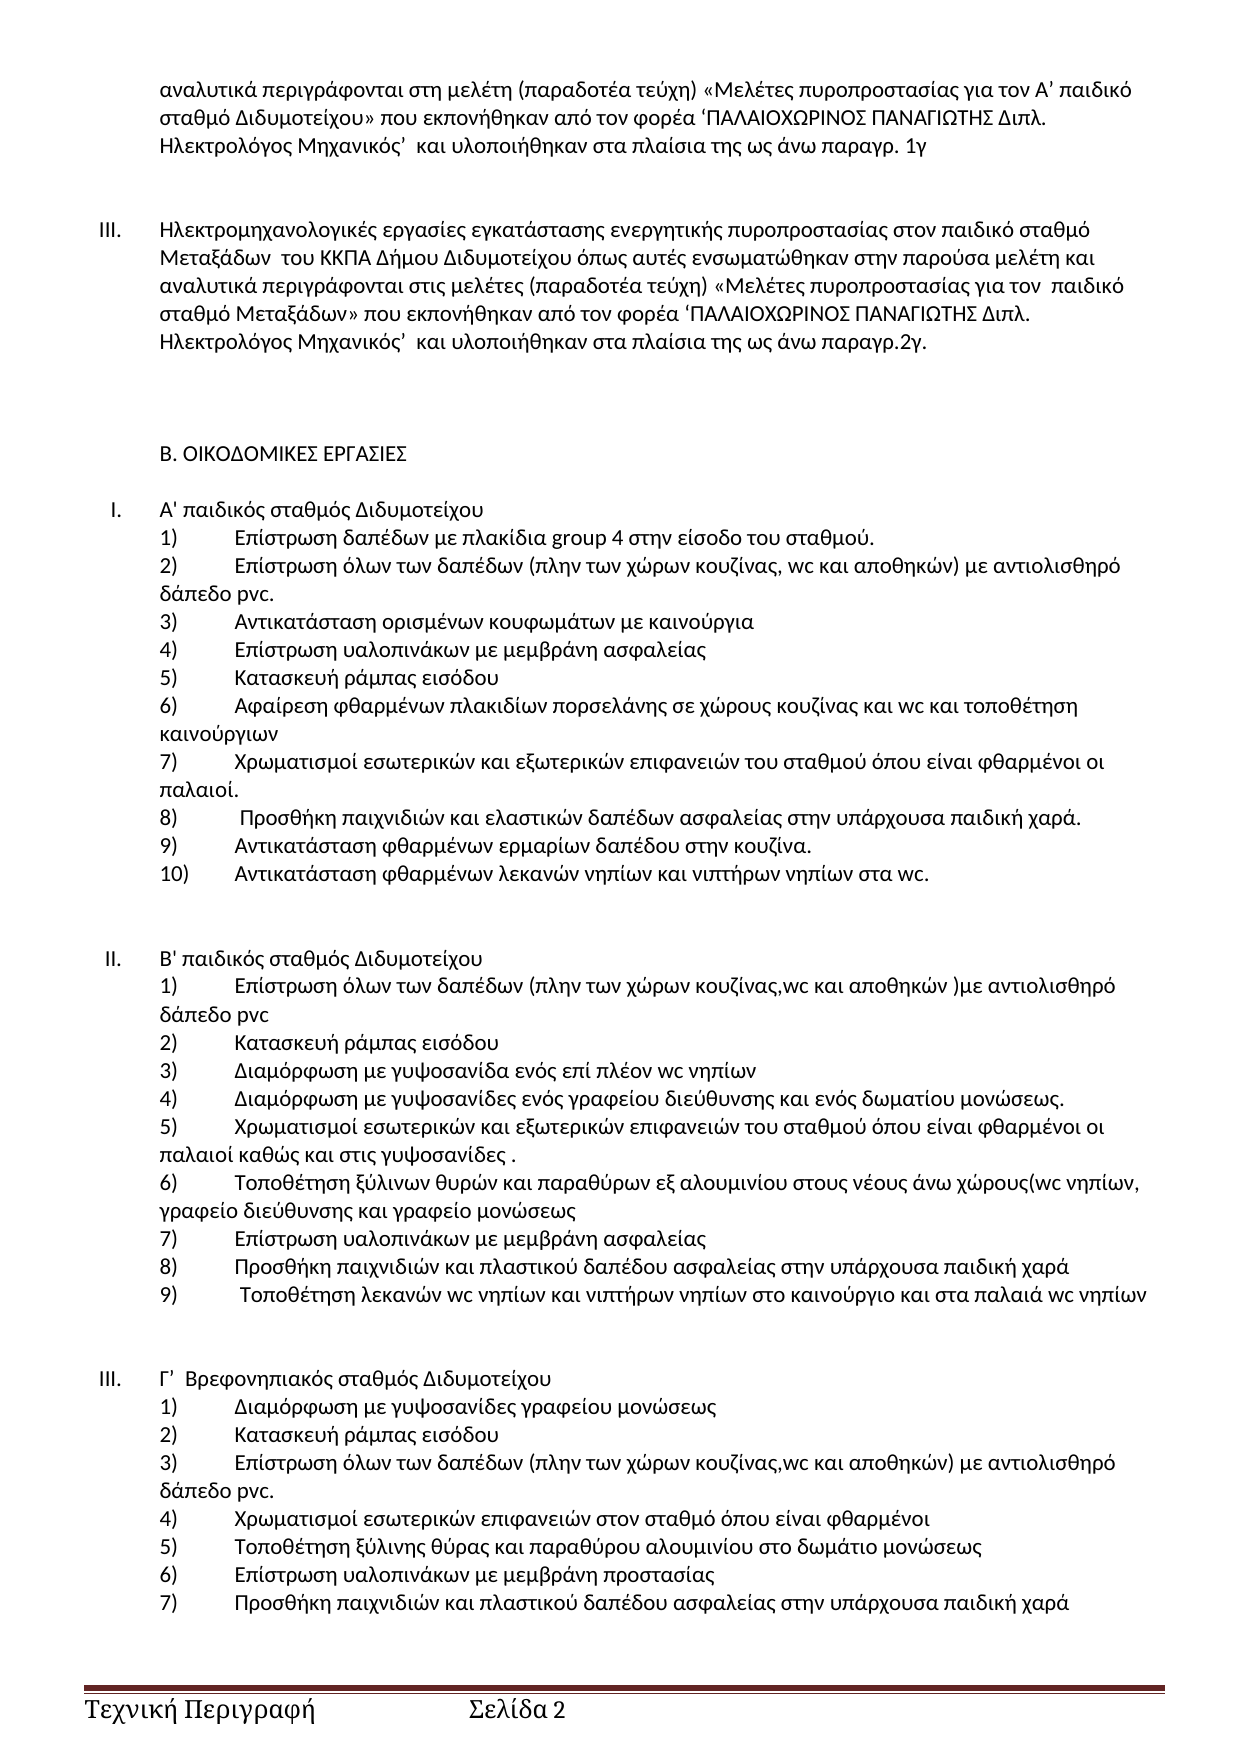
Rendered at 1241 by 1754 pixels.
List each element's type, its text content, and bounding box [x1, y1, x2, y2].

list 2) Κατασκευή ράμπας εισόδου [159, 1028, 1165, 1056]
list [122, 75, 1165, 159]
list Ηλεκτρομηχανολογικές εργασίες εγκατάστασης ενεργητικής πυροπροστασίας στον παιδικό σταθμό Μεταξάδων του ΚΚΠΑ Δήμου Διδυμοτείχου όπως αυτές ενσωματώθηκαν στην παρούσα μελέτη και αναλυτικά περιγράφονται στις μελέτες (παραδοτέα τεύχη) «Μελέτες πυροπροστασίας για τον παιδικό σταθμό Μεταξάδων» που εκπονήθηκαν από τον φορέα ‘ΠΑΛΑΙΟΧΩΡΙΝΟΣ ΠΑΝΑΓΙΩΤΗΣ Διπλ. Ηλεκτρολόγος Μηχανικός’ και υλοποιήθηκαν στα πλαίσια της ως άνω παραγρ.2γ. [122, 215, 1165, 355]
list 9) Αντικατάσταση φθαρμένων ερμαρίων δαπέδου στην κουζίνα. [159, 832, 1165, 859]
list 5) Χρωματισμοί εσωτερικών και εξωτερικών επιφανειών του σταθμού όπου είναι φθαρμένοι οι παλαιοί καθώς και στις γυψοσανίδες . [159, 1112, 1165, 1168]
list Γ’ Βρεφονηπιακός σταθμός Διδυμοτείχου [122, 1364, 1165, 1392]
list 3) Επίστρωση όλων των δαπέδων (πλην των χώρων κουζίνας,wc και αποθηκών) με αντιολισθηρό δάπεδο pvc. [159, 1448, 1165, 1504]
list 1) Διαμόρφωση με γυψοσανίδες γραφείου μονώσεως [159, 1392, 1165, 1420]
list 3) Αντικατάσταση ορισμένων κουφωμάτων με καινούργια [159, 607, 1165, 635]
list Β. ΟΙΚΟΔΟΜΙΚΕΣ ΕΡΓΑΣΙΕΣ [159, 439, 1165, 467]
list 9) Τοποθέτηση λεκανών wc νηπίων και νιπτήρων νηπίων στο καινούργιο και στα παλαιά wc νηπίων [159, 1280, 1165, 1308]
list 2) Επίστρωση όλων των δαπέδων (πλην των χώρων κουζίνας, wc και αποθηκών) με αντιολισθηρό δάπεδο pvc. [159, 551, 1165, 607]
list 7) Επίστρωση υαλοπινάκων με μεμβράνη ασφαλείας [159, 1224, 1165, 1252]
list Α' παιδικός σταθμός Διδυμοτείχου [122, 495, 1165, 523]
list 8) Προσθήκη παιχνιδιών και ελαστικών δαπέδων ασφαλείας στην υπάρχουσα παιδική χαρά. [159, 803, 1165, 832]
list 10) Αντικατάσταση φθαρμένων λεκανών νηπίων και νιπτήρων νηπίων στα wc. [159, 859, 1165, 888]
list 6) Αφαίρεση φθαρμένων πλακιδίων πορσελάνης σε χώρους κουζίνας και wc και τοποθέτηση καινούργιων [159, 691, 1165, 747]
list 5) Τοποθέτηση ξύλινης θύρας και παραθύρου αλουμινίου στο δωμάτιο μονώσεως [159, 1532, 1165, 1560]
list 2) Κατασκευή ράμπας εισόδου [159, 1420, 1165, 1448]
list 4) Επίστρωση υαλοπινάκων με μεμβράνη ασφαλείας [159, 635, 1165, 663]
list 8) Προσθήκη παιχνιδιών και πλαστικού δαπέδου ασφαλείας στην υπάρχουσα παιδική χαρά [159, 1252, 1165, 1280]
list 4) Χρωματισμοί εσωτερικών επιφανειών στον σταθμό όπου είναι φθαρμένοι [159, 1504, 1165, 1532]
list 1) Επίστρωση δαπέδων με πλακίδια group 4 στην είσοδο του σταθμού. [159, 523, 1165, 551]
list 6) Τοποθέτηση ξύλινων θυρών και παραθύρων εξ αλουμινίου στους νέους άνω χώρους(wc νηπίων, γραφείο διεύθυνσης και γραφείο μονώσεως [159, 1168, 1165, 1224]
list 6) Επίστρωση υαλοπινάκων με μεμβράνη προστασίας [159, 1560, 1165, 1588]
list Β' παιδικός σταθμός Διδυμοτείχου [122, 944, 1165, 972]
list 3) Διαμόρφωση με γυψοσανίδα ενός επί πλέον wc νηπίων [159, 1056, 1165, 1084]
list 1) Επίστρωση όλων των δαπέδων (πλην των χώρων κουζίνας,wc και αποθηκών )με αντιολισθηρό δάπεδο pvc [159, 972, 1165, 1028]
list 7) Προσθήκη παιχνιδιών και πλαστικού δαπέδου ασφαλείας στην υπάρχουσα παιδική χαρά [159, 1588, 1165, 1616]
list 7) Χρωματισμοί εσωτερικών και εξωτερικών επιφανειών του σταθμού όπου είναι φθαρμένοι οι παλαιοί. [159, 747, 1165, 803]
list 5) Κατασκευή ράμπας εισόδου [159, 663, 1165, 691]
list 4) Διαμόρφωση με γυψοσανίδες ενός γραφείου διεύθυνσης και ενός δωματίου μονώσεως. [159, 1084, 1165, 1112]
